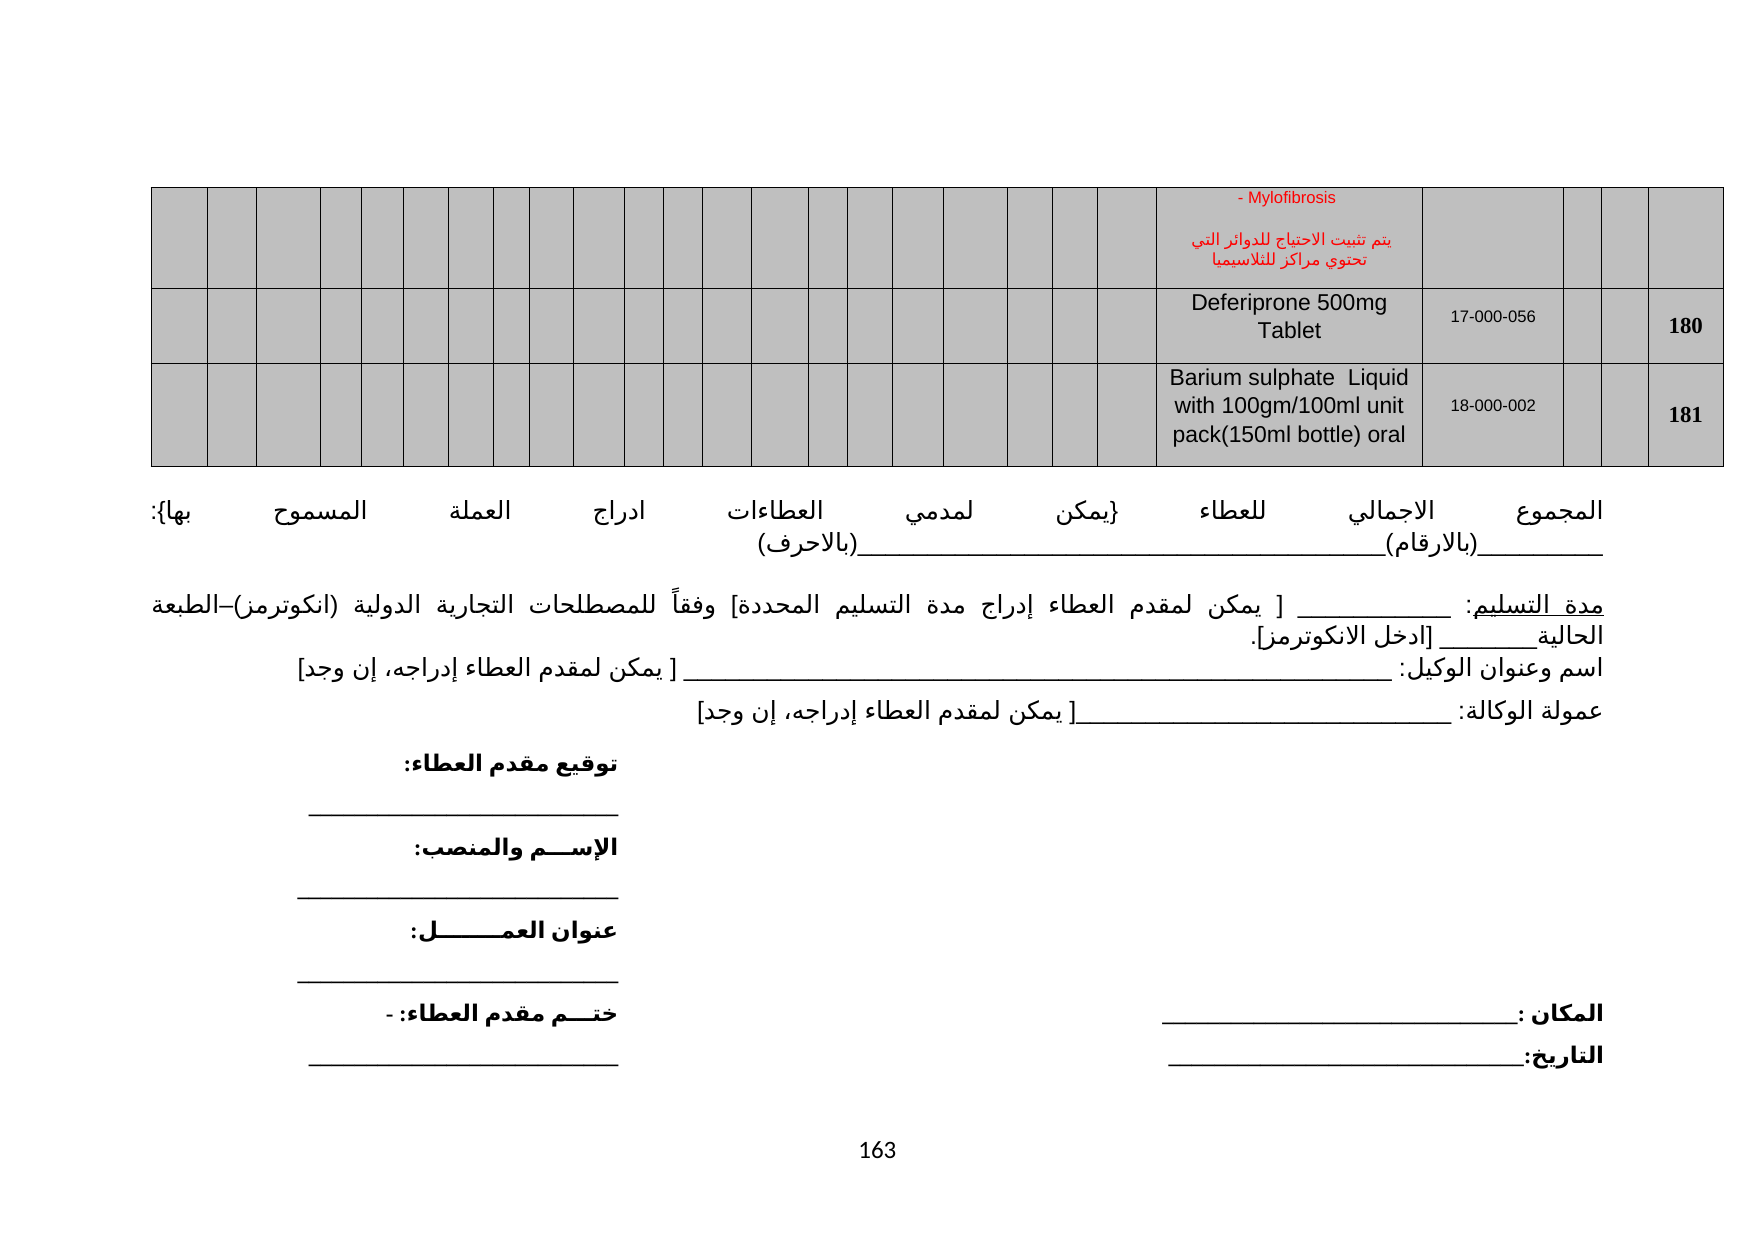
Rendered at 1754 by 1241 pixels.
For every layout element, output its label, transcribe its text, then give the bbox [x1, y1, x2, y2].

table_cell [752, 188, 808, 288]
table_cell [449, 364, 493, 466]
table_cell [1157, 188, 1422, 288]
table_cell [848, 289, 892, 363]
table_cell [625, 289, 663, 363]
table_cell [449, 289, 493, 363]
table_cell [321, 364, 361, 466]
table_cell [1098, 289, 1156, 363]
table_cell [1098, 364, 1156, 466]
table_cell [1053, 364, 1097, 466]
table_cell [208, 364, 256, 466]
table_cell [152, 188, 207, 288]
text اسم وعنوان الوكيل: ___________________________________________________ [ يمكن لمقدم العطاء إدراجه، إن وجد] [150, 651, 1604, 682]
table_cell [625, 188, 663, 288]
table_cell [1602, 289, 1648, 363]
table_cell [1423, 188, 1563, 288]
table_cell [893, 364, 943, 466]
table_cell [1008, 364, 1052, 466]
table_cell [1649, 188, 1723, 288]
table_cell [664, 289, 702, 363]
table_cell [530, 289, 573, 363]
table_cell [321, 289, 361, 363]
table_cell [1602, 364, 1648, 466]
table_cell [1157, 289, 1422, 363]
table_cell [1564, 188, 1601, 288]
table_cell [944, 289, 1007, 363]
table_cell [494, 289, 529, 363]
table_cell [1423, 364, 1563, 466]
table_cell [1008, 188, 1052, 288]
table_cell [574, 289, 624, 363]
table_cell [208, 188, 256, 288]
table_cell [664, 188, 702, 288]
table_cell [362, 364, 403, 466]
text مدة التسليم: ___________ [ يمكن لمقدم العطاء إدراج مدة التسليم المحددة] وفقاً للمصطلحات التجارية الدولية (انكوترمز)–الطبعة الحالية_______ [ادخل الانكوترمز]. [150, 588, 1604, 651]
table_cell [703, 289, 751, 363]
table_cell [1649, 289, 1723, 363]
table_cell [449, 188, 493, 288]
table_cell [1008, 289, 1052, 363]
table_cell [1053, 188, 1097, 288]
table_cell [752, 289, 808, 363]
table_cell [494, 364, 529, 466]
text عمولة الوكالة: ___________________________[ يمكن لمقدم العطاء إدراجه، إن وجد] [150, 695, 1604, 726]
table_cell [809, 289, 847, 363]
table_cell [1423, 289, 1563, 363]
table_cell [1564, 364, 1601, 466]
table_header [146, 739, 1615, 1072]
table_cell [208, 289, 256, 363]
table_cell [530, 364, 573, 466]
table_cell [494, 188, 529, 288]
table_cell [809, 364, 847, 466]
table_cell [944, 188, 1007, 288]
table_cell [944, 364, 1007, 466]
text المجموع الاجمالي للعطاء {يمكن لمدمي العطاءات ادراج العملة المسموح بها}: _________(بالارقام)______________________________________(بالاحرف) [150, 495, 1604, 557]
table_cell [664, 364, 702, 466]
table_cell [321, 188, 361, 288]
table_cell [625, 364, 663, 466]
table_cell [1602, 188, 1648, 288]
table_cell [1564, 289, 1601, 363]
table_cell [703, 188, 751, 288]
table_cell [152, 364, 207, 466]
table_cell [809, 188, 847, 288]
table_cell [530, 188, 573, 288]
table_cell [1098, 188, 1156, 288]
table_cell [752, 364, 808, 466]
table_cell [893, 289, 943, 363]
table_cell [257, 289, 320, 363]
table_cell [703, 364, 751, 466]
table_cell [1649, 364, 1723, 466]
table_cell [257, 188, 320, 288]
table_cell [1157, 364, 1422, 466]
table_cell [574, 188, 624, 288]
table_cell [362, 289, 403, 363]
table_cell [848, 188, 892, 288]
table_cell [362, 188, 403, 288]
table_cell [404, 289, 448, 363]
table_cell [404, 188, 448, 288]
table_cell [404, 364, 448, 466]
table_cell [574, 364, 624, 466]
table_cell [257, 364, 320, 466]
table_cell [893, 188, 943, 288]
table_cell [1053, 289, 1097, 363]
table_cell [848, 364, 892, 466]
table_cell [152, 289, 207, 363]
